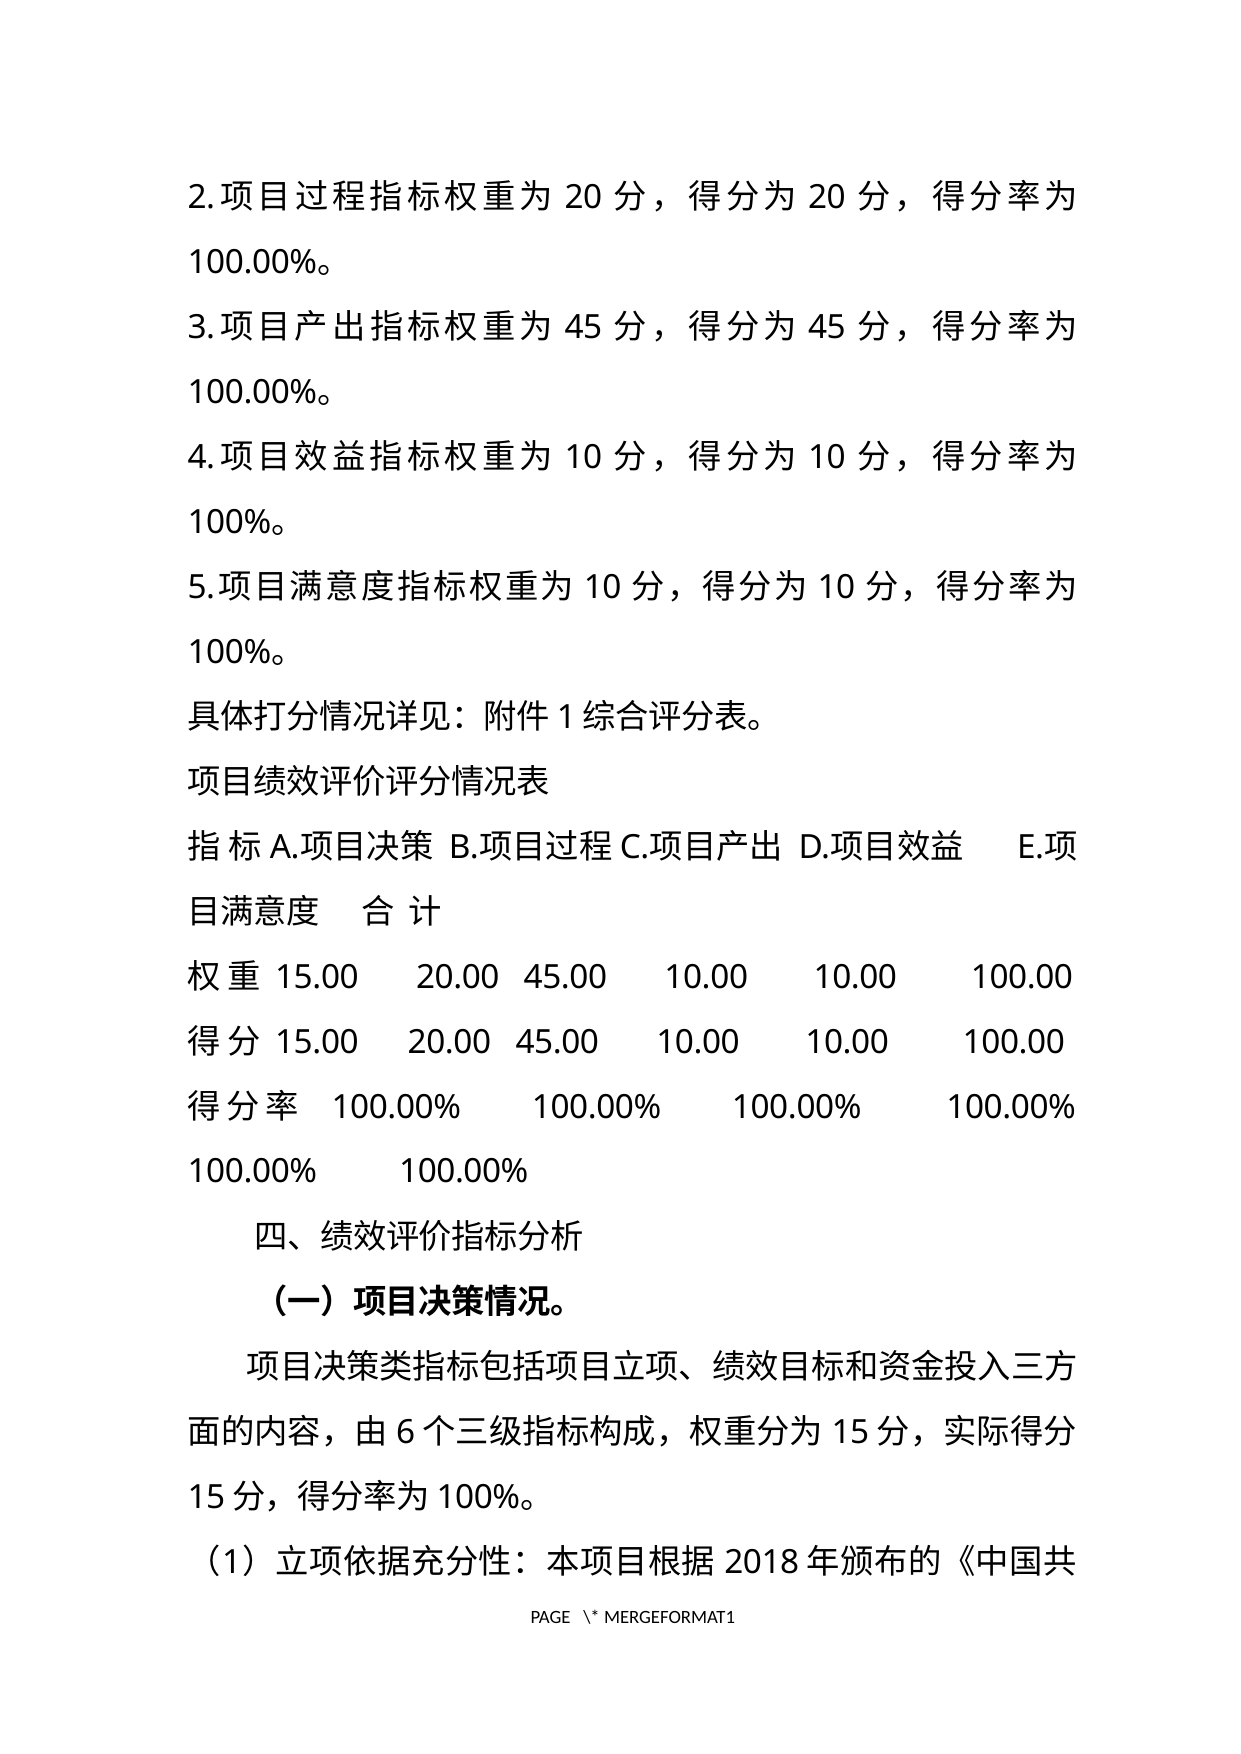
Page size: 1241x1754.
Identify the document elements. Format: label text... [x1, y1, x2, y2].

text （一）项目决策情况。 [187, 1267, 1078, 1332]
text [187, 1332, 1078, 1592]
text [187, 162, 1078, 1202]
text 四、绩效评价指标分析 [187, 1202, 1078, 1267]
